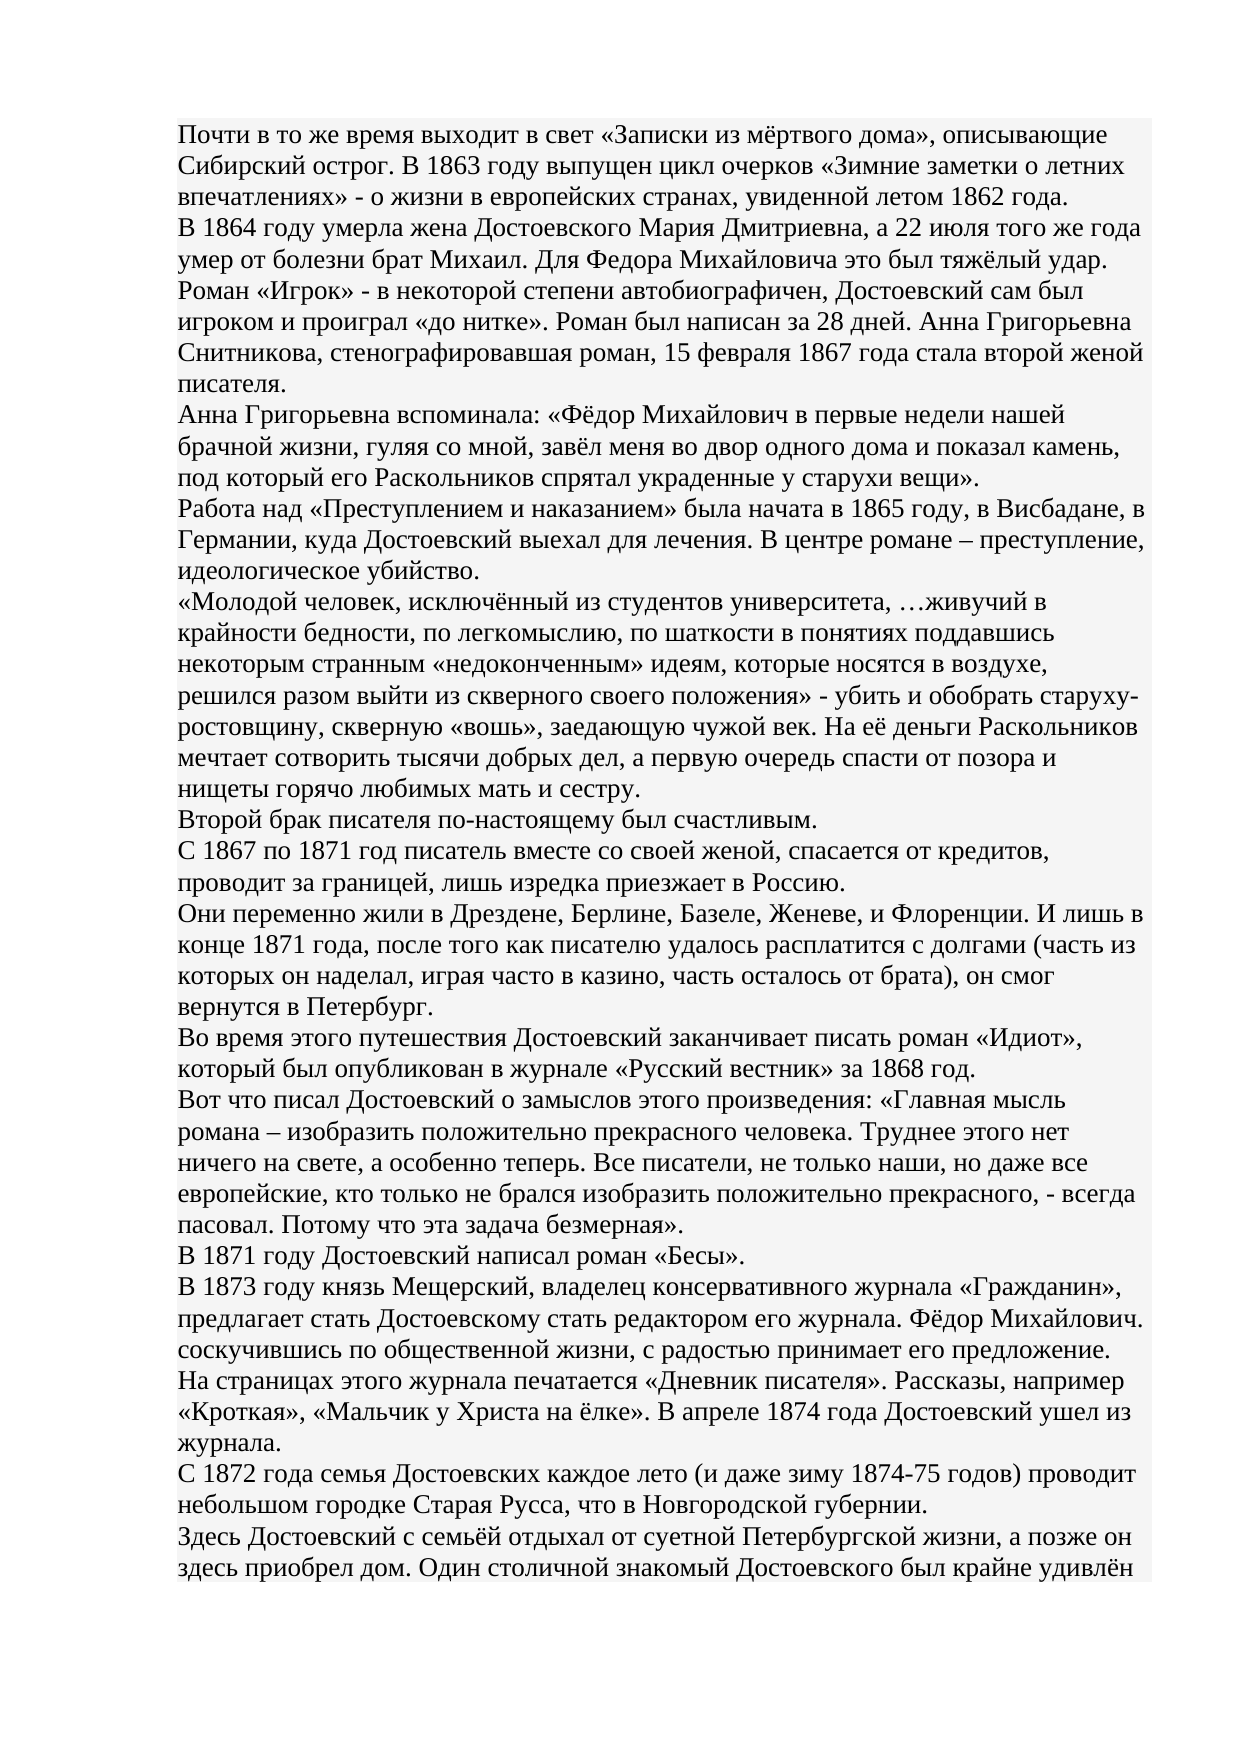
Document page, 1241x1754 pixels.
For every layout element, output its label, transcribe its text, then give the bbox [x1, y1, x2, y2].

text Работа над «Преступлением и наказанием» была начата в 1865 году, в Висбадане, в Германии, куда Достоевский выехал для лечения. В центре романе – преступление, идеологическое убийство. [177, 492, 1152, 585]
text С 1867 по 1871 год писатель вместе со своей женой, спасается от кредитов, проводит за границей, лишь изредка приезжает в Россию. [177, 834, 1152, 897]
text В 1871 году Достоевский написал роман «Бесы». [177, 1239, 1152, 1271]
text Почти в то же время выходит в свет «Записки из мёртвого дома», описывающие Сибирский острог. В 1863 году выпущен цикл очерков «Зимние заметки о летних впечатлениях» - о жизни в европейских странах, увиденной летом 1862 года. [177, 118, 1152, 212]
text «Молодой человек, исключённый из студентов университета, …живучий в крайности бедности, по легкомыслию, по шаткости в понятиях поддавшись некоторым странным «недоконченным» идеям, которые носятся в воздухе, решился разом выйти из скверного своего положения» - убить и обобрать старуху-ростовщину, скверную «вошь», заедающую чужой век. На её деньги Раскольников мечтает сотворить тысячи добрых дел, а первую очередь спасти от позора и нищеты горячо любимых мать и сестру. [177, 585, 1152, 803]
text С 1872 года семья Достоевских каждое лето (и даже зиму 1874-75 годов) проводит небольшом городке Старая Русса, что в Новгородской губернии. [177, 1457, 1152, 1520]
text Роман «Игрок» - в некоторой степени автобиографичен, Достоевский сам был игроком и проиграл «до нитке». Роман был написан за 28 дней. Анна Григорьевна Снитникова, стенографировавшая роман, 15 февраля 1867 года стала второй женой писателя. [177, 274, 1152, 398]
text Вот что писал Достоевский о замыслов этого произведения: «Главная мысль романа – изобразить положительно прекрасного человека. Труднее этого нет ничего на свете, а особенно теперь. Все писатели, не только наши, но даже все европейские, кто только не брался изобразить положительно прекрасного, - всегда пасовал. Потому что эта задача безмерная». [177, 1084, 1152, 1239]
text В 1864 году умерла жена Достоевского Мария Дмитриевна, а 22 июля того же года умер от болезни брат Михаил. Для Федора Михайловича это был тяжёлый удар. [177, 212, 1152, 274]
text Они переменно жили в Дрездене, Берлине, Базеле, Женеве, и Флоренции. И лишь в конце 1871 года, после того как писателю удалось расплатится с долгами (часть из которых он наделал, играя часто в казино, часть осталось от брата), он смог вернутся в Петербург. [177, 897, 1152, 1021]
text На страницах этого журнала печатается «Дневник писателя». Рассказы, например «Кроткая», «Мальчик у Христа на ёлке». В апреле 1874 года Достоевский ушел из журнала. [177, 1364, 1152, 1457]
text Анна Григорьевна вспоминала: «Фёдор Михайлович в первые недели нашей брачной жизни, гуляя со мной, завёл меня во двор одного дома и показал камень, под который его Раскольников спрятал украденные у старухи вещи». [177, 398, 1152, 492]
text Второй брак писателя по-настоящему был счастливым. [177, 803, 1152, 834]
text В 1873 году князь Мещерский, владелец консервативного журнала «Гражданин», предлагает стать Достоевскому стать редактором его журнала. Фёдор Михайлович. соскучившись по общественной жизни, с радостью принимает его предложение. [177, 1271, 1152, 1364]
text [177, 1520, 1152, 1582]
text Во время этого путешествия Достоевский заканчивает писать роман «Идиот», который был опубликован в журнале «Русский вестник» за 1868 год. [177, 1021, 1152, 1084]
